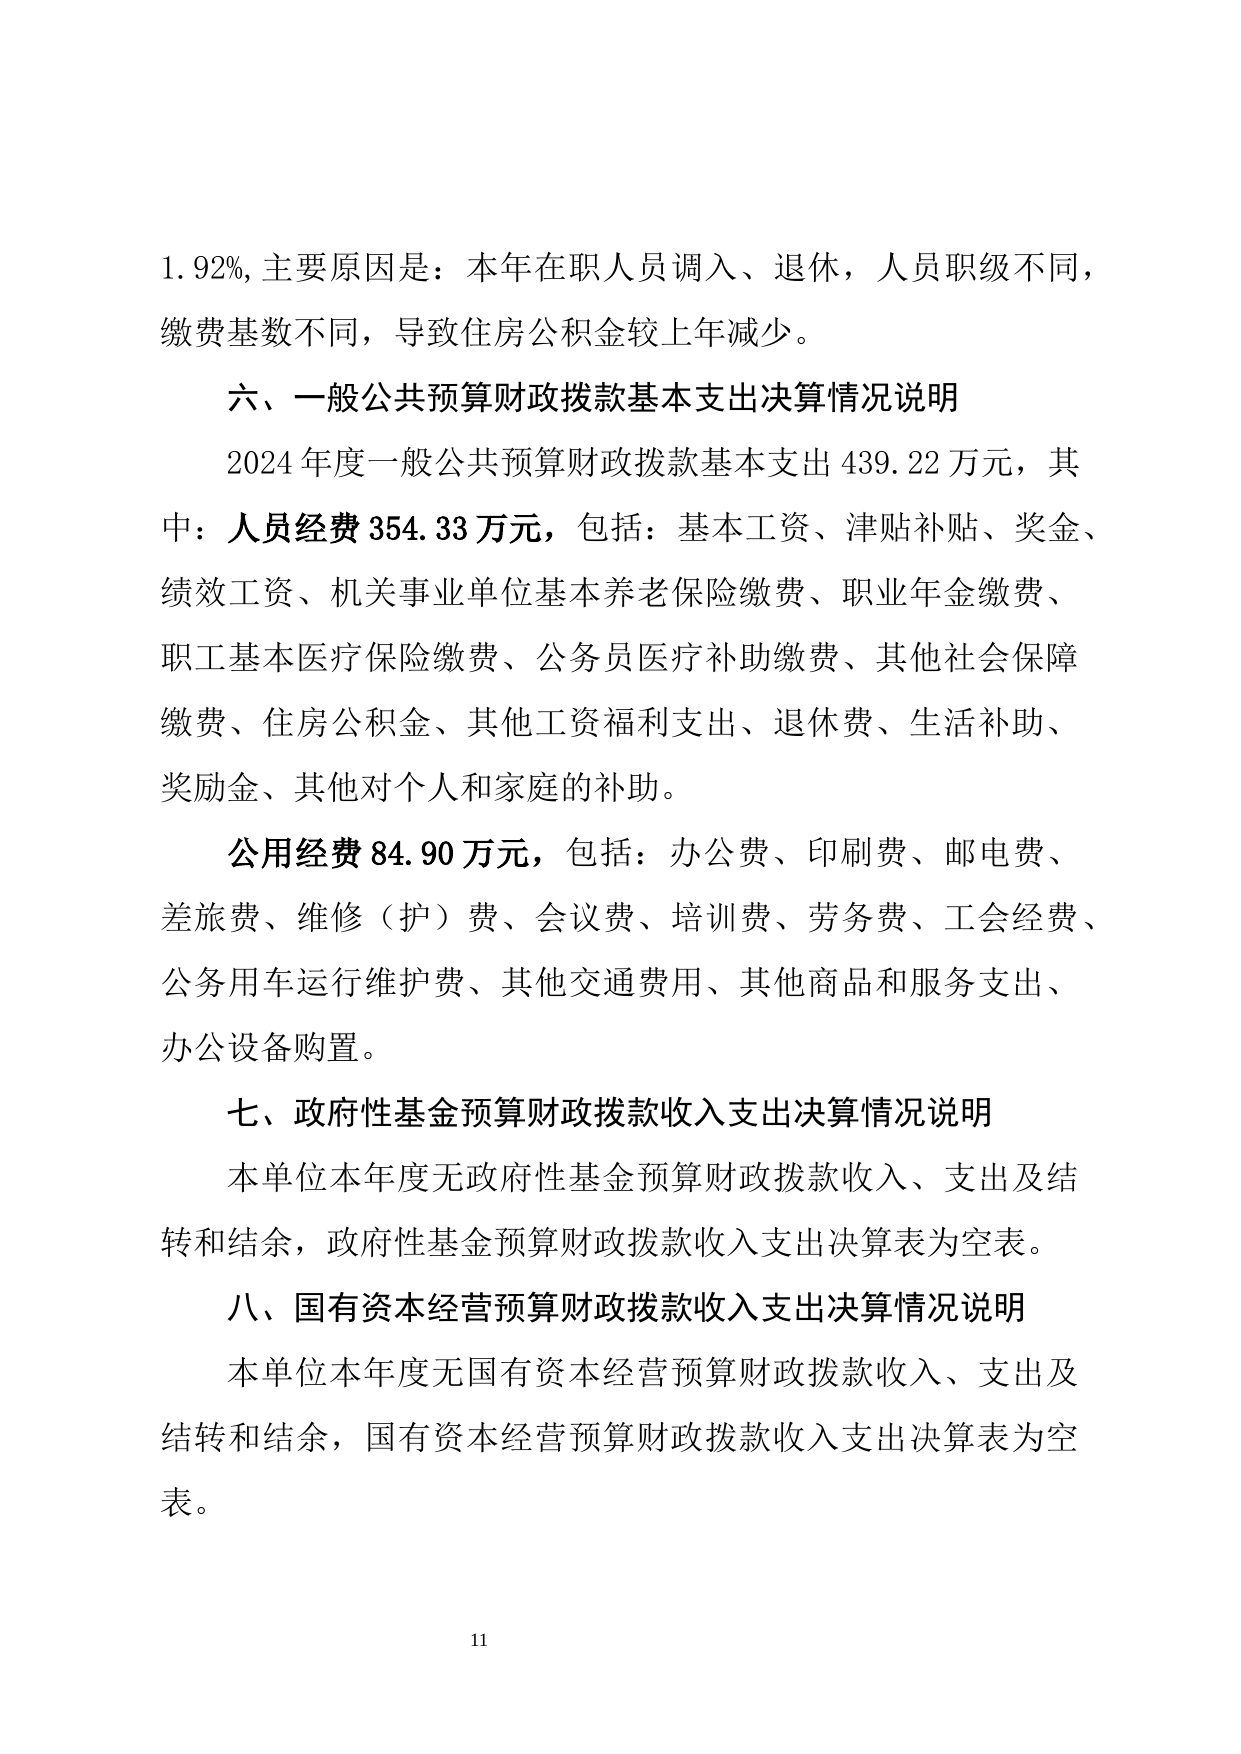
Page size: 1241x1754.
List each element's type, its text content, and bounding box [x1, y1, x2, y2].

text 八、国有资本经营预算财政拨款收入支出决算情况说明 [159, 1273, 1081, 1338]
text 本单位本年度无政府性基金预算财政拨款收入、支出及结转和结余，政府性基金预算财政拨款收入支出决算表为空表。 [159, 1143, 1081, 1273]
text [159, 233, 1081, 363]
text 2024年度一般公共预算财政拨款基本支出439.22万元，其中：人员经费354.33万元，包括：基本工资、津贴补贴、奖金、绩效工资、机关事业单位基本养老保险缴费、职业年金缴费、职工基本医疗保险缴费、公务员医疗补助缴费、其他社会保障缴费、住房公积金、其他工资福利支出、退休费、生活补助、奖励金、其他对个人和家庭的补助。 [159, 428, 1081, 818]
text 公用经费84.90万元，包括：办公费、印刷费、邮电费、差旅费、维修（护）费、会议费、培训费、劳务费、工会经费、公务用车运行维护费、其他交通费用、其他商品和服务支出、办公设备购置。 [159, 818, 1081, 1078]
text 六、一般公共预算财政拨款基本支出决算情况说明 [159, 363, 1081, 428]
text 本单位本年度无国有资本经营预算财政拨款收入、支出及结转和结余，国有资本经营预算财政拨款收入支出决算表为空表。 [159, 1338, 1081, 1533]
text 七、政府性基金预算财政拨款收入支出决算情况说明 [159, 1078, 1081, 1143]
